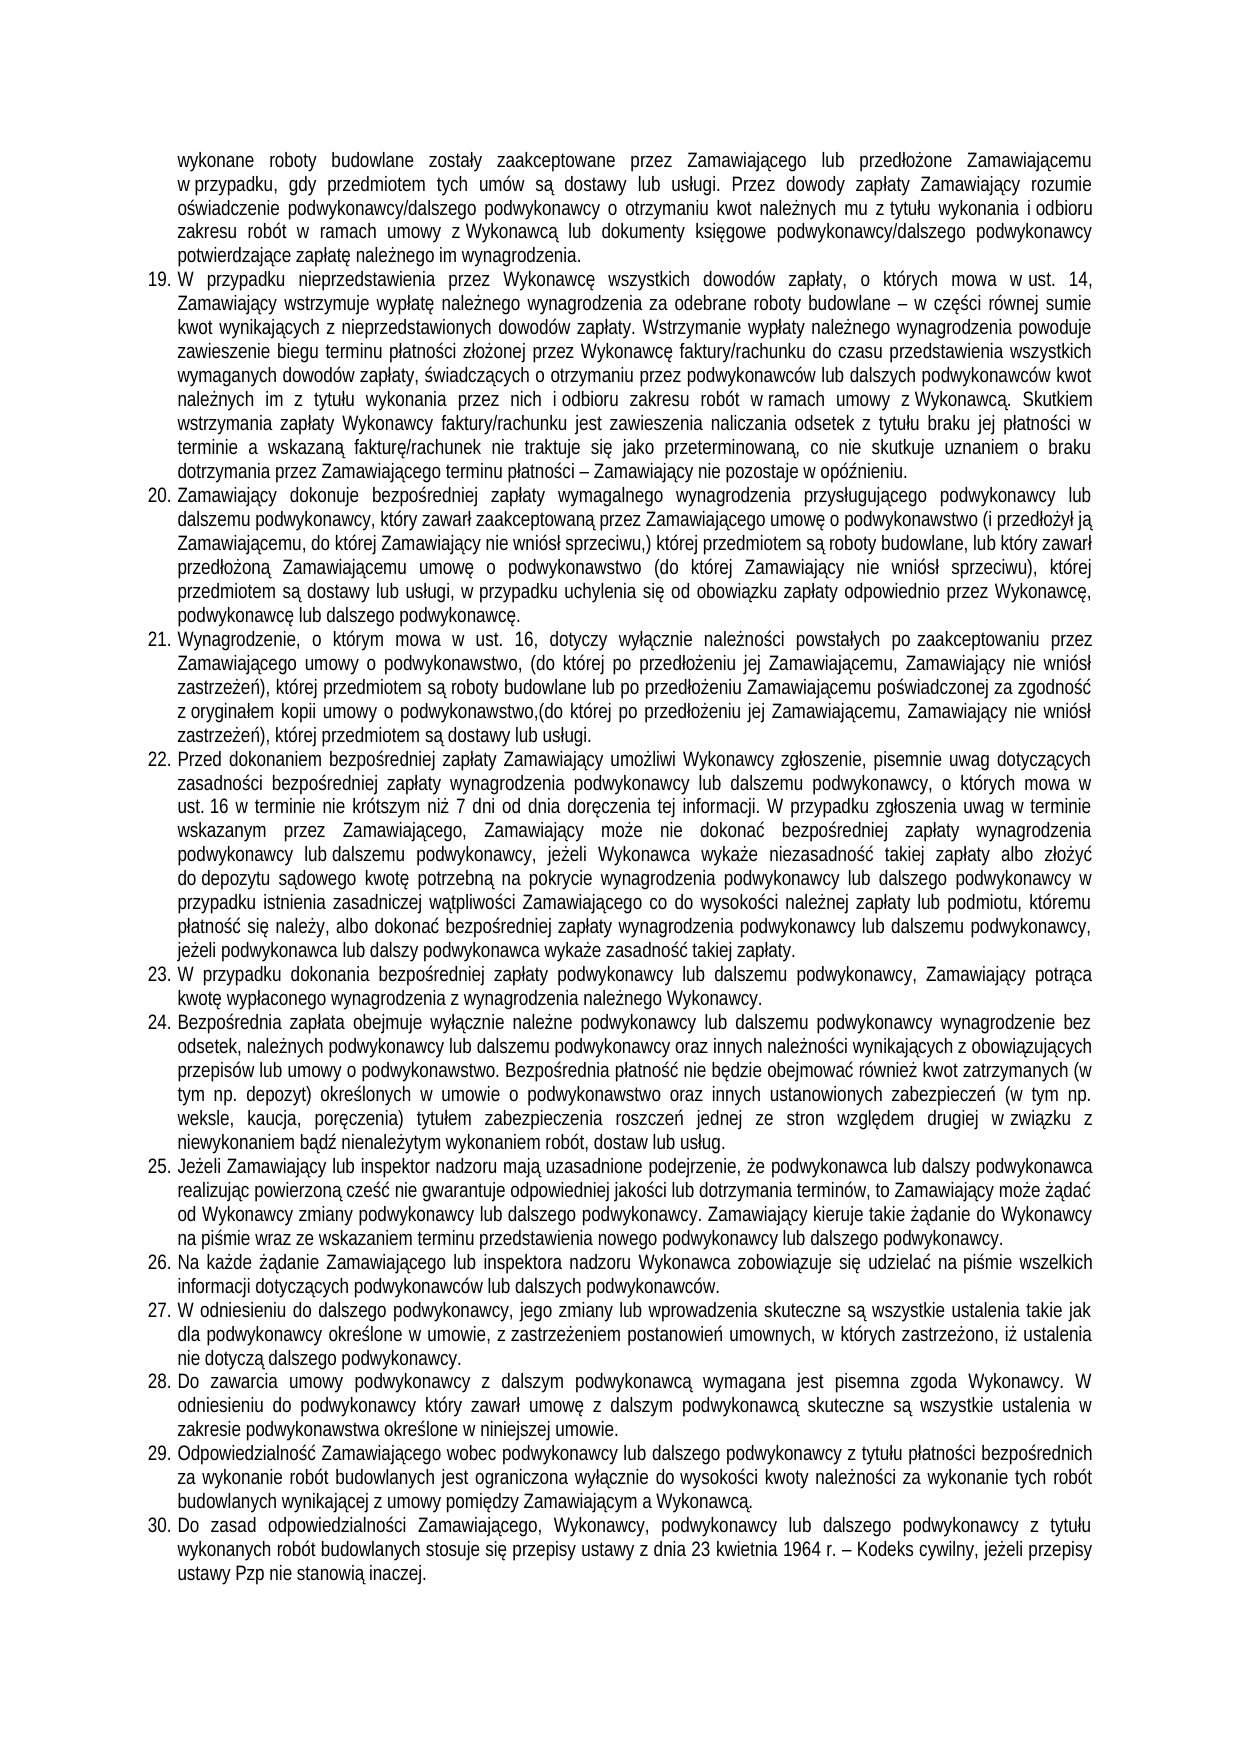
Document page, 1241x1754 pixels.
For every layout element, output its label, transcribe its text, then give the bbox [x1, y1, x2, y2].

list Wynagrodzenie, o którym mowa w ust. 16, dotyczy wyłącznie należności powstałych po zaakceptowaniu przez Zamawiającego umowy o podwykonawstwo, (do której po przedłożeniu jej Zamawiającemu, Zamawiający nie wniósł zastrzeżeń), której przedmiotem są roboty budowlane lub po przedłożeniu Zamawiającemu poświadczonej za zgodność z oryginałem kopii umowy o podwykonawstwo,(do której po przedłożeniu jej Zamawiającemu, Zamawiający nie wniósł zastrzeżeń), której przedmiotem są dostawy lub usługi. [148, 627, 1093, 747]
list Przed dokonaniem bezpośredniej zapłaty Zamawiający umożliwi Wykonawcy zgłoszenie, pisemnie uwag dotyczących zasadności bezpośredniej zapłaty wynagrodzenia podwykonawcy lub dalszemu podwykonawcy, o których mowa w ust. 16 w terminie nie krótszym niż 7 dni od dnia doręczenia tej informacji. W przypadku zgłoszenia uwag w terminie wskazanym przez Zamawiającego, Zamawiający może nie dokonać bezpośredniej zapłaty wynagrodzenia podwykonawcy lub dalszemu podwykonawcy, jeżeli Wykonawca wykaże niezasadność takiej zapłaty albo złożyć do depozytu sądowego kwotę potrzebną na pokrycie wynagrodzenia podwykonawcy lub dalszego podwykonawcy w przypadku istnienia zasadniczej wątpliwości Zamawiającego co do wysokości należnej zapłaty lub podmiotu, któremu płatność się należy, albo dokonać bezpośredniej zapłaty wynagrodzenia podwykonawcy lub dalszemu podwykonawcy, jeżeli podwykonawca lub dalszy podwykonawca wykaże zasadność takiej zapłaty. [148, 747, 1093, 962]
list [148, 148, 1093, 267]
list W przypadku dokonania bezpośredniej zapłaty podwykonawcy lub dalszemu podwykonawcy, Zamawiający potrąca kwotę wypłaconego wynagrodzenia z wynagrodzenia należnego Wykonawcy. [148, 962, 1093, 1010]
list Na każde żądanie Zamawiającego lub inspektora nadzoru Wykonawca zobowiązuje się udzielać na piśmie wszelkich informacji dotyczących podwykonawców lub dalszych podwykonawców. [148, 1250, 1093, 1298]
list Odpowiedzialność Zamawiającego wobec podwykonawcy lub dalszego podwykonawcy z tytułu płatności bezpośrednich za wykonanie robót budowlanych jest ograniczona wyłącznie do wysokości kwoty należności za wykonanie tych robót budowlanych wynikającej z umowy pomiędzy Zamawiającym a Wykonawcą. [148, 1441, 1093, 1513]
list Jeżeli Zamawiający lub inspektor nadzoru mają uzasadnione podejrzenie, że podwykonawca lub dalszy podwykonawca realizując powierzoną cześć nie gwarantuje odpowiedniej jakości lub dotrzymania terminów, to Zamawiający może żądać od Wykonawcy zmiany podwykonawcy lub dalszego podwykonawcy. Zamawiający kieruje takie żądanie do Wykonawcy na piśmie wraz ze wskazaniem terminu przedstawienia nowego podwykonawcy lub dalszego podwykonawcy. [148, 1154, 1093, 1250]
list W odniesieniu do dalszego podwykonawcy, jego zmiany lub wprowadzenia skuteczne są wszystkie ustalenia takie jak dla podwykonawcy określone w umowie, z zastrzeżeniem postanowień umownych, w których zastrzeżono, iż ustalenia nie dotyczą dalszego podwykonawcy. [148, 1298, 1093, 1369]
list Zamawiający dokonuje bezpośredniej zapłaty wymagalnego wynagrodzenia przysługującego podwykonawcy lub dalszemu podwykonawcy, który zawarł zaakceptowaną przez Zamawiającego umowę o podwykonawstwo (i przedłożył ją Zamawiającemu, do której Zamawiający nie wniósł sprzeciwu,) której przedmiotem są roboty budowlane, lub który zawarł przedłożoną Zamawiającemu umowę o podwykonawstwo (do której Zamawiający nie wniósł sprzeciwu), której przedmiotem są dostawy lub usługi, w przypadku uchylenia się od obowiązku zapłaty odpowiednio przez Wykonawcę, podwykonawcę lub dalszego podwykonawcę. [148, 483, 1093, 627]
list Do zawarcia umowy podwykonawcy z dalszym podwykonawcą wymagana jest pisemna zgoda Wykonawcy. W odniesieniu do podwykonawcy który zawarł umowę z dalszym podwykonawcą skuteczne są wszystkie ustalenia w zakresie podwykonawstwa określone w niniejszej umowie. [148, 1369, 1093, 1441]
list W przypadku nieprzedstawienia przez Wykonawcę wszystkich dowodów zapłaty, o których mowa w ust. 14, Zamawiający wstrzymuje wypłatę należnego wynagrodzenia za odebrane roboty budowlane – w części równej sumie kwot wynikających z nieprzedstawionych dowodów zapłaty. Wstrzymanie wypłaty należnego wynagrodzenia powoduje zawieszenie biegu terminu płatności złożonej przez Wykonawcę faktury/rachunku do czasu przedstawienia wszystkich wymaganych dowodów zapłaty, świadczących o otrzymaniu przez podwykonawców lub dalszych podwykonawców kwot należnych im z tytułu wykonania przez nich i odbioru zakresu robót w ramach umowy z Wykonawcą. Skutkiem wstrzymania zapłaty Wykonawcy faktury/rachunku jest zawieszenia naliczania odsetek z tytułu braku jej płatności w terminie a wskazaną fakturę/rachunek nie traktuje się jako przeterminowaną, co nie skutkuje uznaniem o braku dotrzymania przez Zamawiającego terminu płatności – Zamawiający nie pozostaje w opóźnieniu. [148, 267, 1093, 483]
list Bezpośrednia zapłata obejmuje wyłącznie należne podwykonawcy lub dalszemu podwykonawcy wynagrodzenie bez odsetek, należnych podwykonawcy lub dalszemu podwykonawcy oraz innych należności wynikających z obowiązujących przepisów lub umowy o podwykonawstwo. Bezpośrednia płatność nie będzie obejmować również kwot zatrzymanych (w tym np. depozyt) określonych w umowie o podwykonawstwo oraz innych ustanowionych zabezpieczeń (w tym np. weksle, kaucja, poręczenia) tytułem zabezpieczenia roszczeń jednej ze stron względem drugiej w związku z niewykonaniem bądź nienależytym wykonaniem robót, dostaw lub usług. [148, 1010, 1093, 1154]
list Do zasad odpowiedzialności Zamawiającego, Wykonawcy, podwykonawcy lub dalszego podwykonawcy z tytułu wykonanych robót budowlanych stosuje się przepisy ustawy z dnia 23 kwietnia 1964 r. – Kodeks cywilny, jeżeli przepisy ustawy Pzp nie stanowią inaczej. [148, 1513, 1093, 1585]
